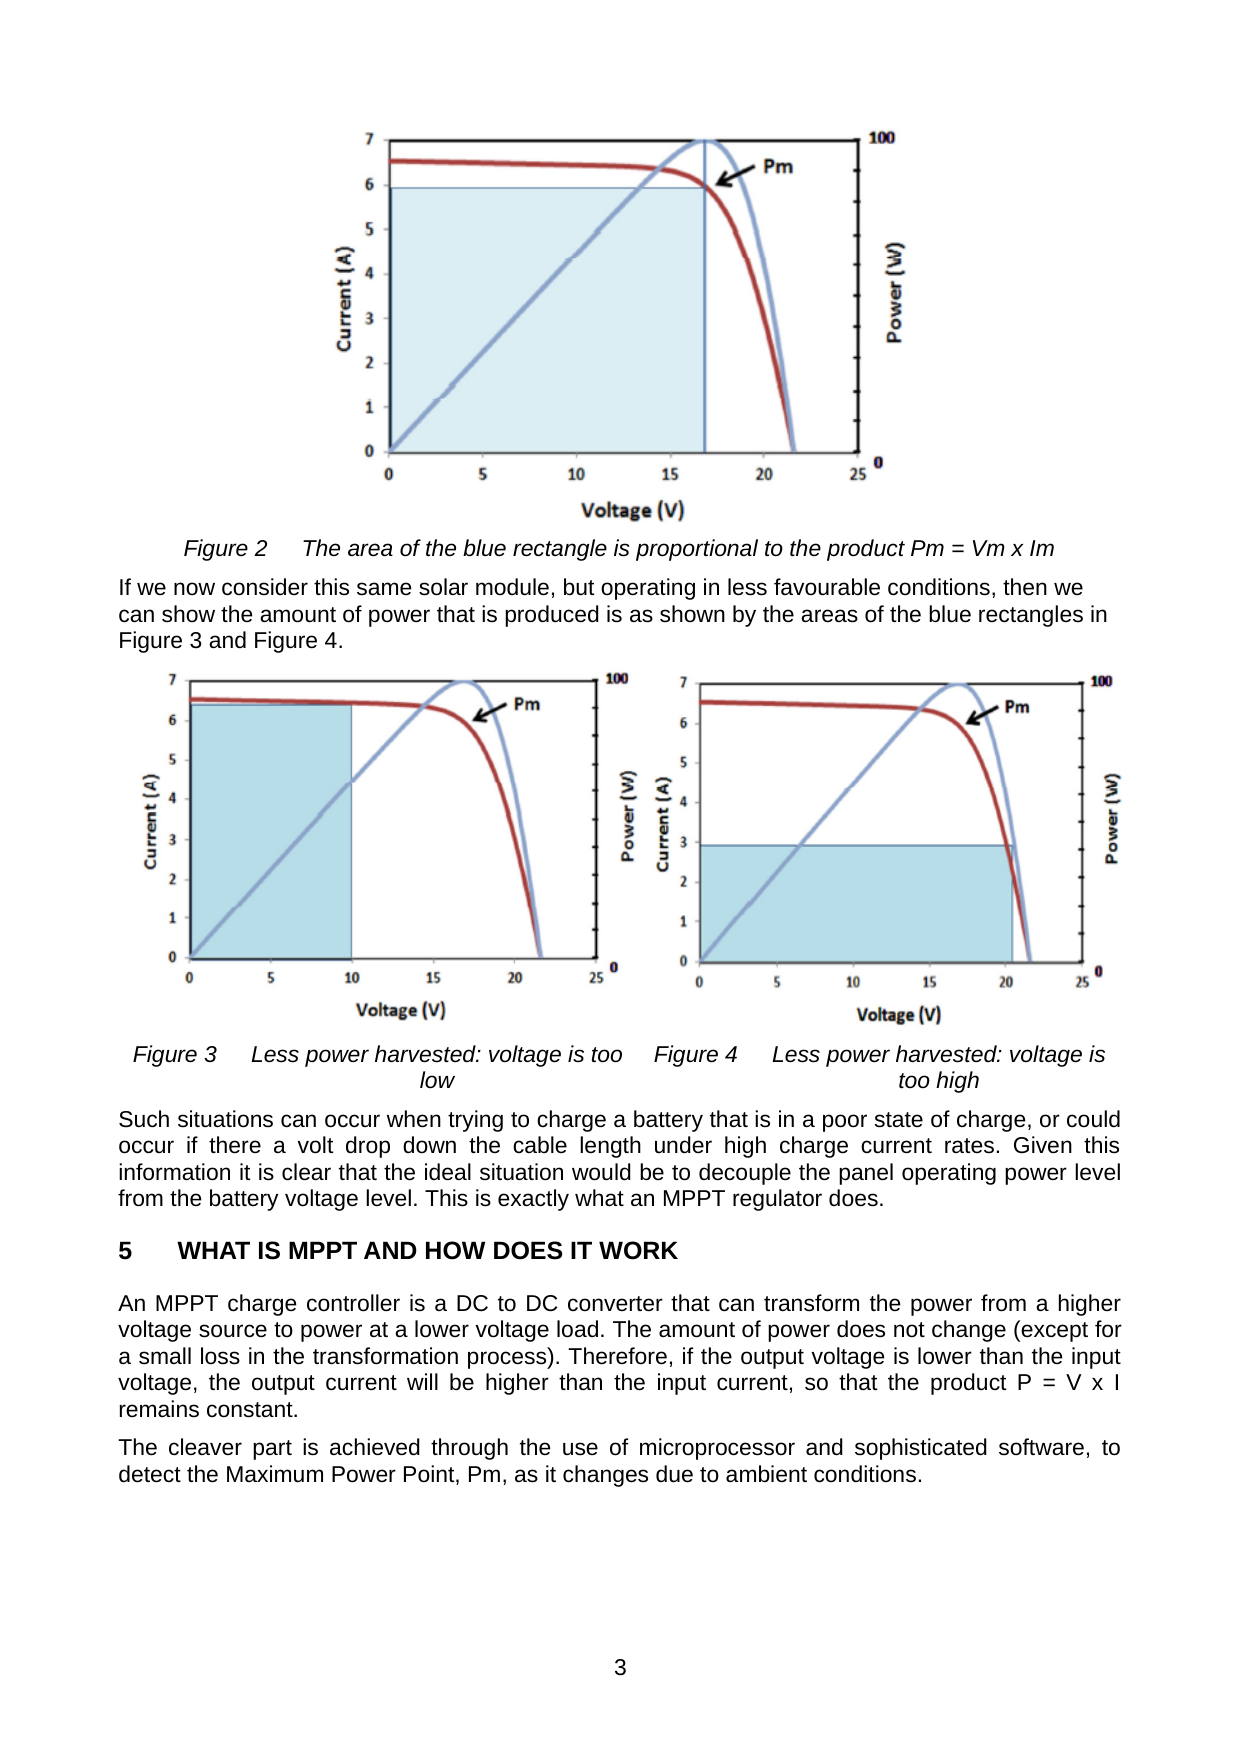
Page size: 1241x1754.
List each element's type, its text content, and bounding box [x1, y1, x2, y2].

text Such situations can occur when trying to charge a battery that is in a poor state of charge, or could occur if there a volt drop down the cable length under high charge current rates. Given this information it is clear that the ideal situation would be to decouple the panel operating power level from the battery voltage level. This is exactly what an MPPT regulator does. [118, 1106, 1122, 1211]
subtitle What is MPPT and how does it work [118, 1236, 1122, 1265]
text If we now consider this same solar module, but operating in less favourable conditions, then we can show the amount of power that is produced is as shown by the areas of the blue rectangles in Figure 3 and Figure 4. [118, 574, 1122, 653]
text An MPPT charge controller is a DC to DC converter that can transform the power from a higher voltage source to power at a lower voltage load. The amount of power does not change (except for a small loss in the transformation process). Therefore, if the output voltage is lower than the input voltage, the output current will be higher than the input current, so that the product P = V x I remains constant. [118, 1290, 1122, 1422]
text The cleaver part is achieved through the use of microprocessor and sophisticated software, to detect the Maximum Power Point, Pm, as it changes due to ambient conditions. [118, 1434, 1122, 1487]
text The area of the blue rectangle is proportional to the product Pm = Vm x Im [118, 535, 1122, 562]
table_header Less power harvested: voltage is too low [118, 666, 639, 1106]
table_header Less power harvested: voltage is too high [640, 666, 1122, 1106]
